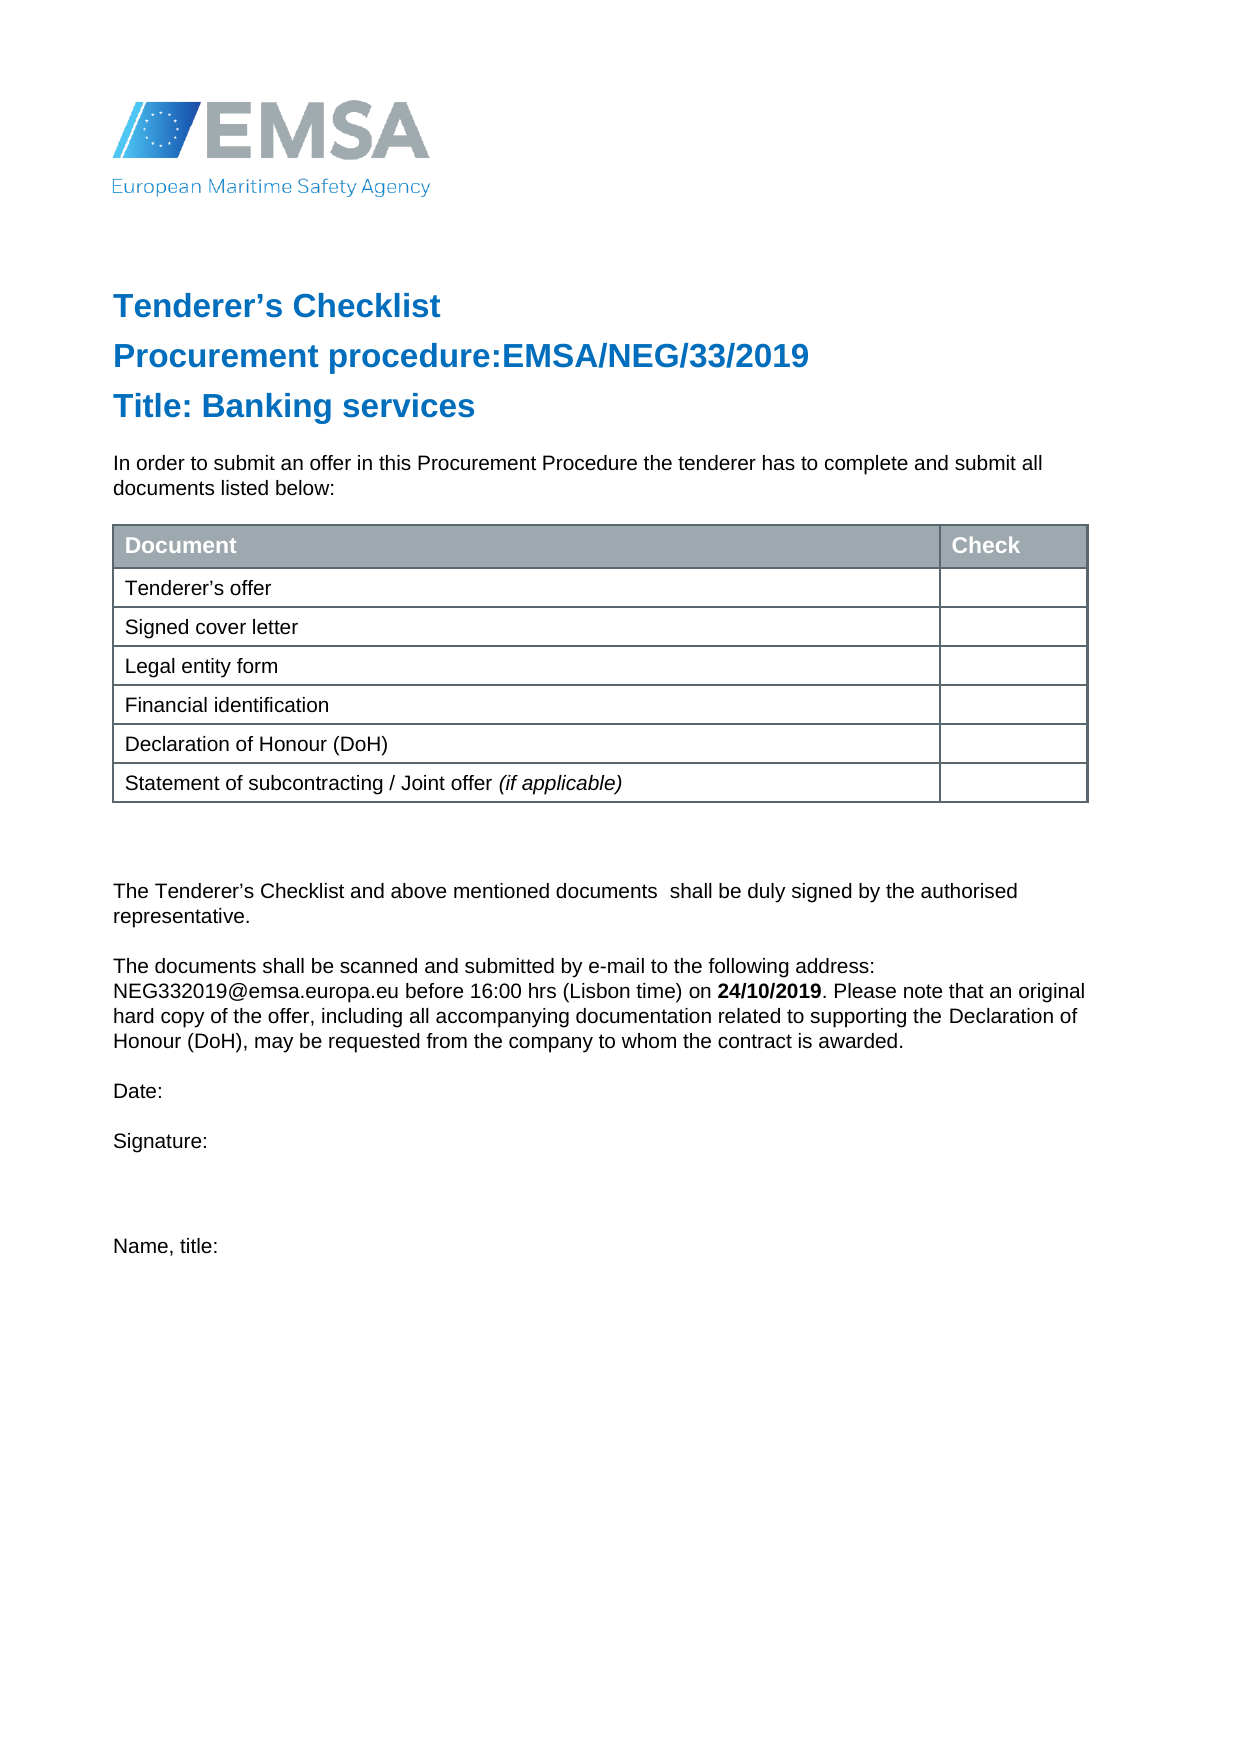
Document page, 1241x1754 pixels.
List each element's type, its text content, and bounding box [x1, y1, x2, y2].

text The Tenderer’s Checklist and above mentioned documents shall be duly signed by the authorised representative. [113, 878, 1127, 928]
text The documents shall be scanned and submitted by e-mail to the following address: before 16:00 hrs (Lisbon time) on . Please note that an original hard copy of the offer, including all accompanying documentation related to supporting the Declaration of Honour (DoH), may be requested from the company to whom the contract is awarded. [113, 953, 1127, 1053]
table_cell [941, 686, 1086, 723]
text Name, title: [113, 1233, 1127, 1258]
title Tenderer’s Checklist [113, 274, 1127, 324]
title Title: [113, 374, 1127, 424]
table_cell [941, 569, 1086, 606]
table_cell Signed cover letter [114, 608, 939, 645]
table_cell [941, 725, 1086, 762]
table_cell [941, 764, 1086, 801]
text Signature: [113, 1128, 1127, 1153]
text Date: [113, 1078, 1127, 1103]
table_cell Tenderer’s offer [114, 569, 939, 606]
table_cell Legal entity form [114, 647, 939, 684]
text In order to submit an offer in this Procurement Procedure the tenderer has to complete and submit all documents listed below: [113, 449, 1127, 499]
table_header Document [114, 526, 939, 567]
table_cell [941, 647, 1086, 684]
table_header Check [941, 526, 1086, 567]
table_cell Declaration of Honour (DoH) [114, 725, 939, 762]
table_cell [941, 608, 1086, 645]
title Procurement procedure: [113, 324, 1127, 374]
table_cell Statement of subcontracting / Joint offer (if applicable) [114, 764, 939, 801]
picture [112, 100, 430, 197]
table_cell Financial identification [114, 686, 939, 723]
